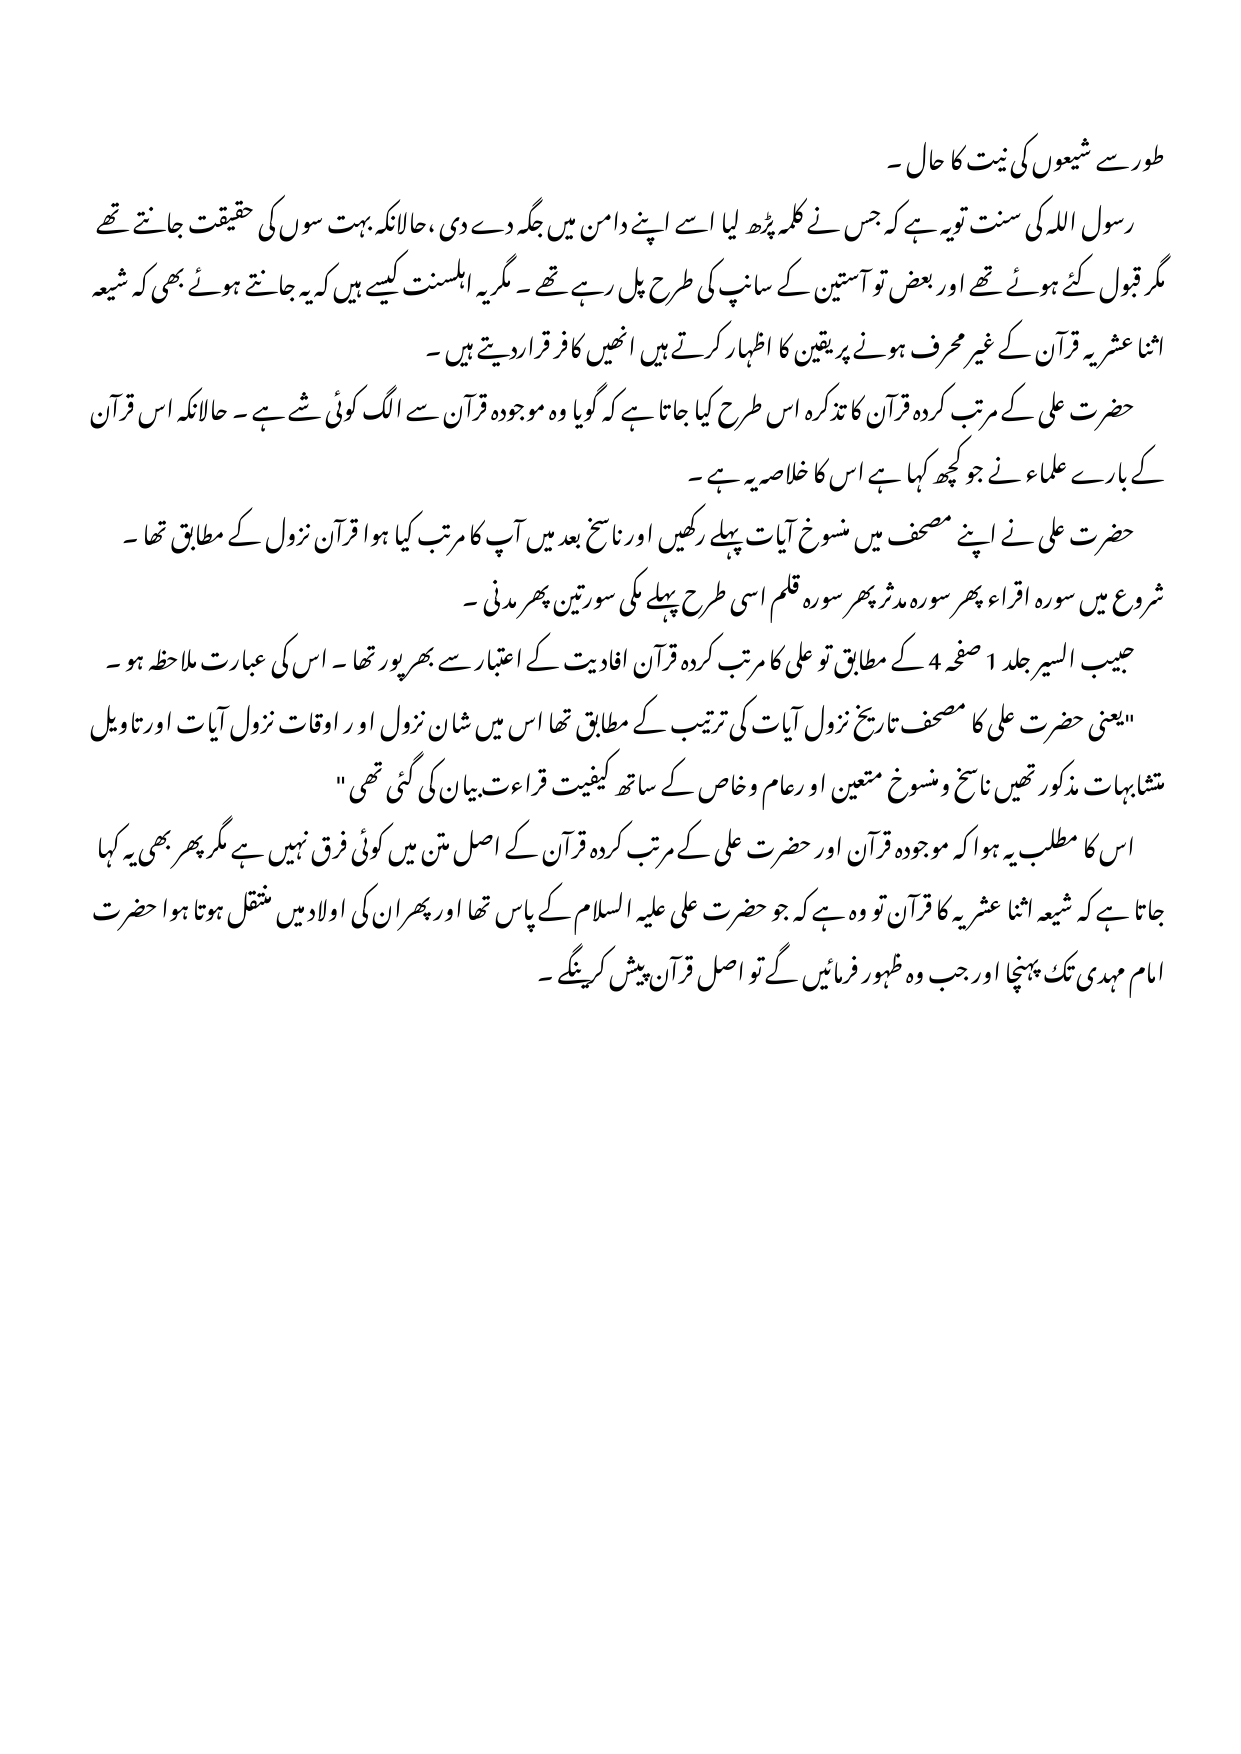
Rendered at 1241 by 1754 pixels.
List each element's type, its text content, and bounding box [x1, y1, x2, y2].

text رسول اللہ کی سنت تویہ ہے کہ جس نے کلمہ پڑھ لیا اسے اپنے دامن میں جگہ دے دی ،حالانکہ بہت سوں کی حقیقت جانتے تھے مگر قبول کئے ہوئے تھے اور بعض تو آستین کے سانپ کی طرح پل رہے تھے ۔ مگر یہ اہلسنت کیسے ہیں کہ یہ جانتے ہوئے بھی کہ شیعہ اثنا عشریہ قرآن کے غیر محرف ہونے پر یقین کا اظہار کرتے ہیں انھیں کافر قراردیتے ہیں ۔ [75, 185, 1165, 373]
text "یعنی حضرت علی کا مصحف تاریخ نزول آیات کی ترتیب کے مطابق تھا اس میں شان نزول او ر اوقات نزول آیات اور تاویل متشابہات مذکور تھیں ناسخ ومنسوخ متعین او رعام وخاص کے ساتھ کیفیت قراءت بیان کی گئی تھی " [75, 685, 1165, 810]
text طور سے شیعوں کی نیت کا حال ۔ [75, 94, 1165, 185]
text حضرت علی کے مرتب کردہ قرآن کا تذکرہ اس طرح کیا جاتا ہے کہ گویا وہ موجودہ قرآن سے الگ کوئی شے ہے ۔ حالانکہ اس قرآن کے بارے علماء نے جو کچھ کہا ہے اس کا خلاصہ یہ ہے ۔ [75, 373, 1165, 498]
text حبیب السیر جلد 1 صفحہ 4 کے مطابق تو علی کا مرتب کردہ قرآن افادیت کے اعتبار سے بھر پور تھا ۔ اس کی عبارت ملاحظہ ہو ۔ [75, 623, 1165, 685]
text اس کا مطلب یہ ہوا کہ موجودہ قرآن اور حضرت علی کے مرتب کردہ قرآن کے اصل متن میں کوئی فرق نہیں ہے مگر پھر بھی یہ کہا جاتا ہے کہ شیعہ اثنا عشریہ کا قرآن تو وہ ہے کہ جو حضرت علی علیہ السلام کے پاس تھا اور پھران کی اولاد میں منتقل ہوتا ہوا حضرت امام مہدی تک پہنچا اور جب وہ ظہور فرمائیں گے تو اصل قرآن پیش کرینگے ۔ [75, 810, 1165, 998]
text حضرت علی نے اپنے مصحف میں منسوخ آیات پہلے رکھیں اور ناسخ بعد میں آپ کا مرتب کیا ہوا قرآن نزول کے مطابق تھا ۔ شروع میں سورہ اقراء پھر سورہ مدثر پھر سورہ قلم اسی طرح پہلے مکی سورتین پھر مدنی ۔ [75, 498, 1165, 623]
